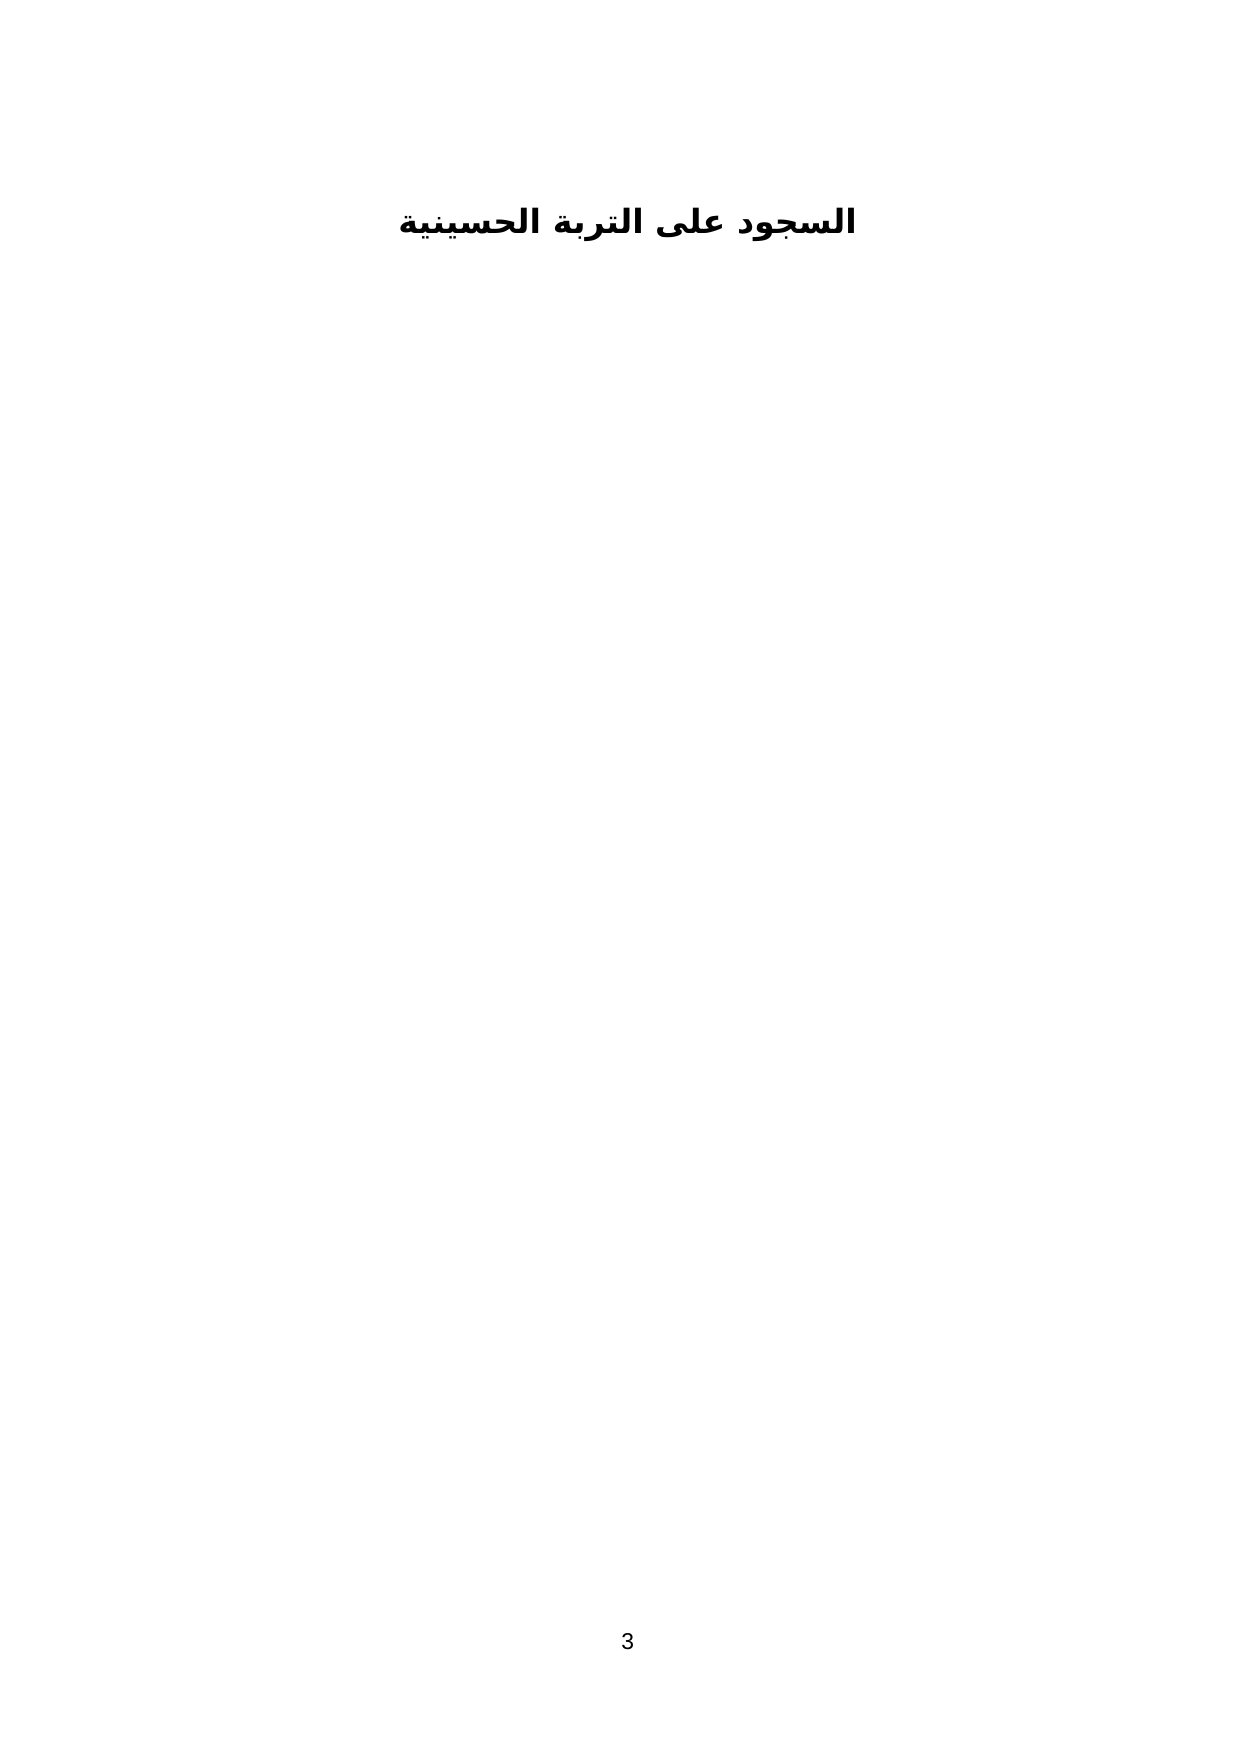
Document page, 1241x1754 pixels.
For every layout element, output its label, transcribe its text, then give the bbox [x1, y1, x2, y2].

text السجود على التربة الحسينية [222, 202, 1033, 241]
